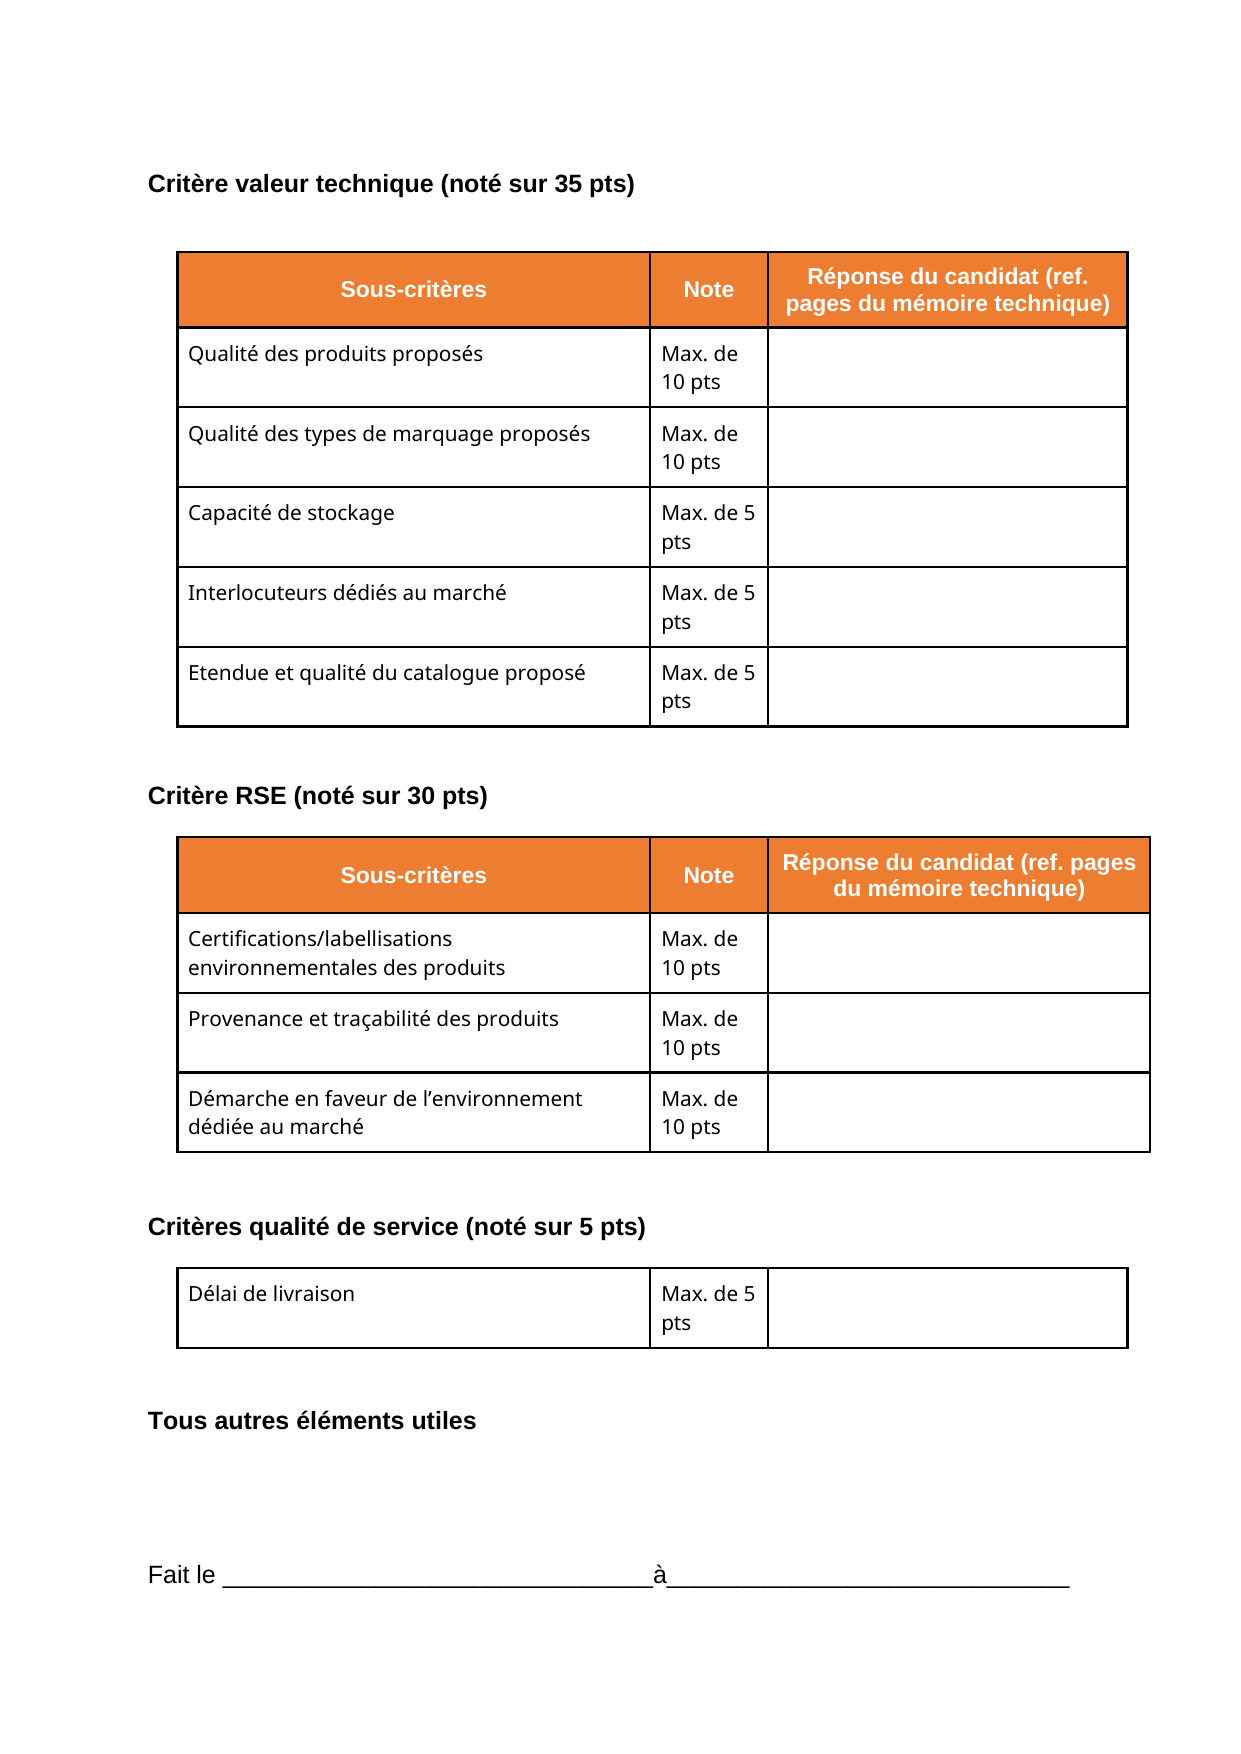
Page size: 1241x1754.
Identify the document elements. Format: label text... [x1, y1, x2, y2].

table_cell Qualité des produits proposés [179, 329, 649, 406]
table_cell Certifications/labellisations environnementales des produits [179, 914, 649, 992]
table_cell [769, 994, 1149, 1071]
table_cell [769, 488, 1126, 566]
table_cell Qualité des types de marquage proposés [179, 408, 649, 486]
table_cell Max. de 10 pts [651, 329, 767, 406]
table_cell Max. de 5 pts [651, 488, 767, 566]
table_cell [769, 914, 1149, 992]
table_header Max. de 5 pts [651, 1269, 767, 1347]
table_cell [769, 408, 1126, 486]
table_header Délai de livraison [179, 1269, 649, 1347]
table_cell [769, 1074, 1149, 1151]
table_cell Interlocuteurs dédiés au marché [179, 568, 649, 646]
table_cell Etendue et qualité du catalogue proposé [179, 648, 649, 725]
table_cell Démarche en faveur de l’environnement dédiée au marché [179, 1074, 649, 1151]
text Critère valeur technique (noté sur 35 pts) [148, 169, 1092, 198]
table_header Sous-critères [179, 838, 649, 912]
table_header Note [651, 838, 767, 912]
text Fait le _______________________________à_____________________________ [148, 1559, 1092, 1588]
table_cell [769, 568, 1126, 646]
table_cell Max. de 10 pts [651, 408, 767, 486]
text Critères qualité de service (noté sur 5 pts) [148, 1212, 1092, 1241]
table_header Réponse du candidat (ref. pages du mémoire technique) [769, 253, 1126, 326]
table_cell Max. de 10 pts [651, 914, 767, 992]
table_header Réponse du candidat (ref. pages du mémoire technique) [769, 838, 1149, 912]
table_cell Max. de 5 pts [651, 568, 767, 646]
table_header [769, 1269, 1126, 1347]
text Tous autres éléments utiles [148, 1406, 1092, 1435]
table_header Note [651, 253, 767, 326]
table_cell Max. de 5 pts [651, 648, 767, 725]
table_cell [769, 329, 1126, 406]
table_cell [769, 648, 1126, 725]
table_header Sous-critères [179, 253, 649, 326]
text Critère RSE (noté sur 30 pts) [148, 781, 1092, 810]
table_cell Capacité de stockage [179, 488, 649, 566]
table_cell Max. de 10 pts [651, 994, 767, 1071]
table_cell Provenance et traçabilité des produits [179, 994, 649, 1071]
table_cell Max. de 10 pts [651, 1074, 767, 1151]
